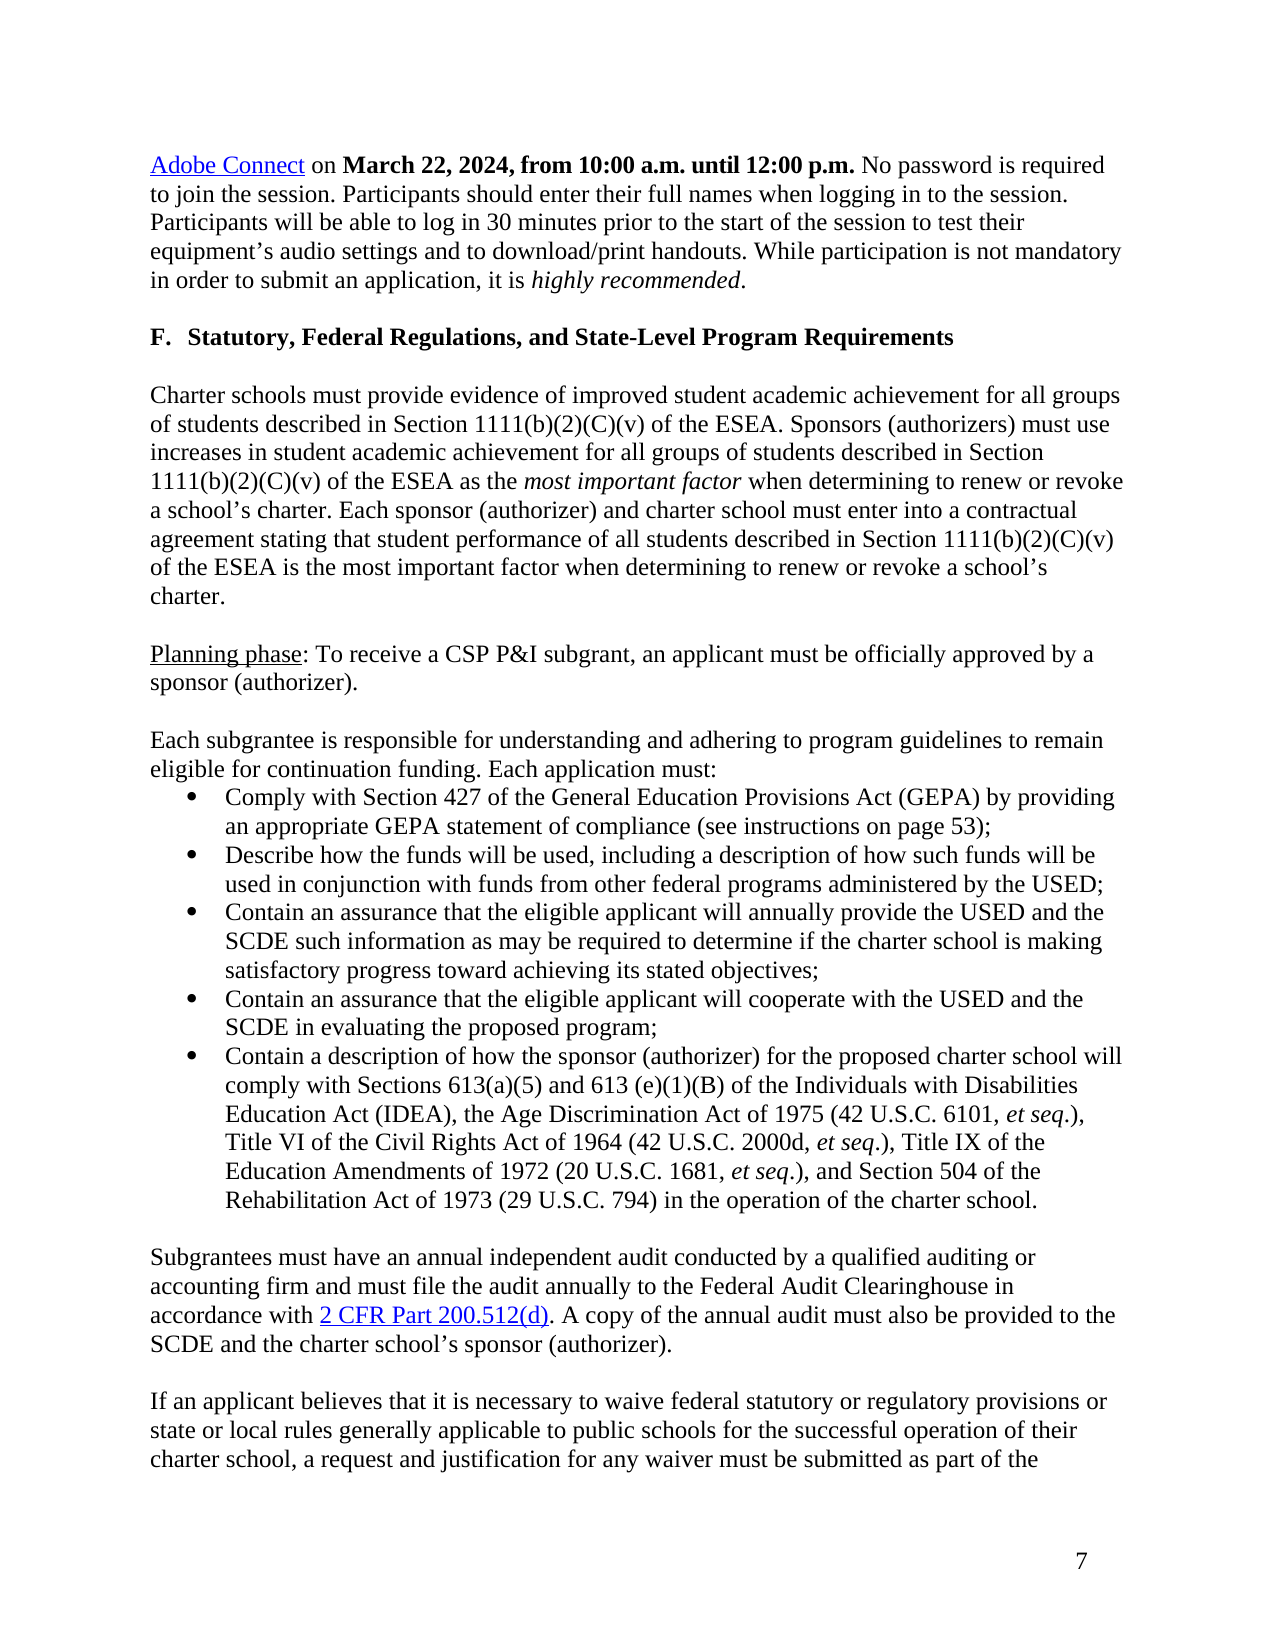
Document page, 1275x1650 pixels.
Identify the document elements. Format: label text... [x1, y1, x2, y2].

text Subgrantees must have an annual independent audit conducted by a qualified auditing or accounting firm and must file the audit annually to the Federal Audit Clearinghouse in accordance with 2 CFR Part 200.512(d). A copy of the annual audit must also be provided to the SCDE and the charter school’s sponsor (authorizer). [150, 1242, 1125, 1357]
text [150, 1386, 1125, 1472]
text Each subgrantee is responsible for understanding and adhering to program guidelines to remain eligible for continuation funding. Each application must: [150, 725, 1125, 782]
list Comply with Section 427 of the General Education Provisions Act (GEPA) by providing an appropriate GEPA statement of compliance (see instructions on page 53); [187, 782, 1125, 840]
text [150, 150, 1125, 294]
list Describe how the funds will be used, including a description of how such funds will be used in conjunction with funds from other federal programs administered by the USED; [187, 840, 1125, 897]
list Contain an assurance that the eligible applicant will annually provide the USED and the SCDE such information as may be required to determine if the charter school is making satisfactory progress toward achieving its stated objectives; [187, 897, 1125, 984]
text Charter schools must provide evidence of improved student academic achievement for all groups of students described in Section 1111(b)(2)(C)(v) of the ESEA. Sponsors (authorizers) must use increases in student academic achievement for all groups of students described in Section 1111(b)(2)(C)(v) of the ESEA as the most important factor when determining to renew or revoke a school’s charter. Each sponsor (authorizer) and charter school must enter into a contractual agreement stating that student performance of all students described in Section 1111(b)(2)(C)(v) of the ESEA is the most important factor when determining to renew or revoke a school’s charter. [150, 380, 1125, 610]
text Planning phase: To receive a CSP P&I subgrant, an applicant must be officially approved by a sponsor (authorizer). [150, 639, 1125, 696]
subtitle Statutory, Federal Regulations, and State-Level Program Requirements [150, 322, 1125, 351]
list Contain a description of how the sponsor (authorizer) for the proposed charter school will comply with Sections 613(a)(5) and 613 (e)(1)(B) of the Individuals with Disabilities Education Act (IDEA), the Age Discrimination Act of 1975 (42 U.S.C. 6101, et seq.), Title VI of the Civil Rights Act of 1964 (42 U.S.C. 2000d, et seq.), Title IX of the Education Amendments of 1972 (20 U.S.C. 1681, et seq.), and Section 504 of the Rehabilitation Act of 1973 (29 U.S.C. 794) in the operation of the charter school. [187, 1041, 1125, 1214]
list Contain an assurance that the eligible applicant will cooperate with the USED and the SCDE in evaluating the proposed program; [187, 984, 1125, 1041]
